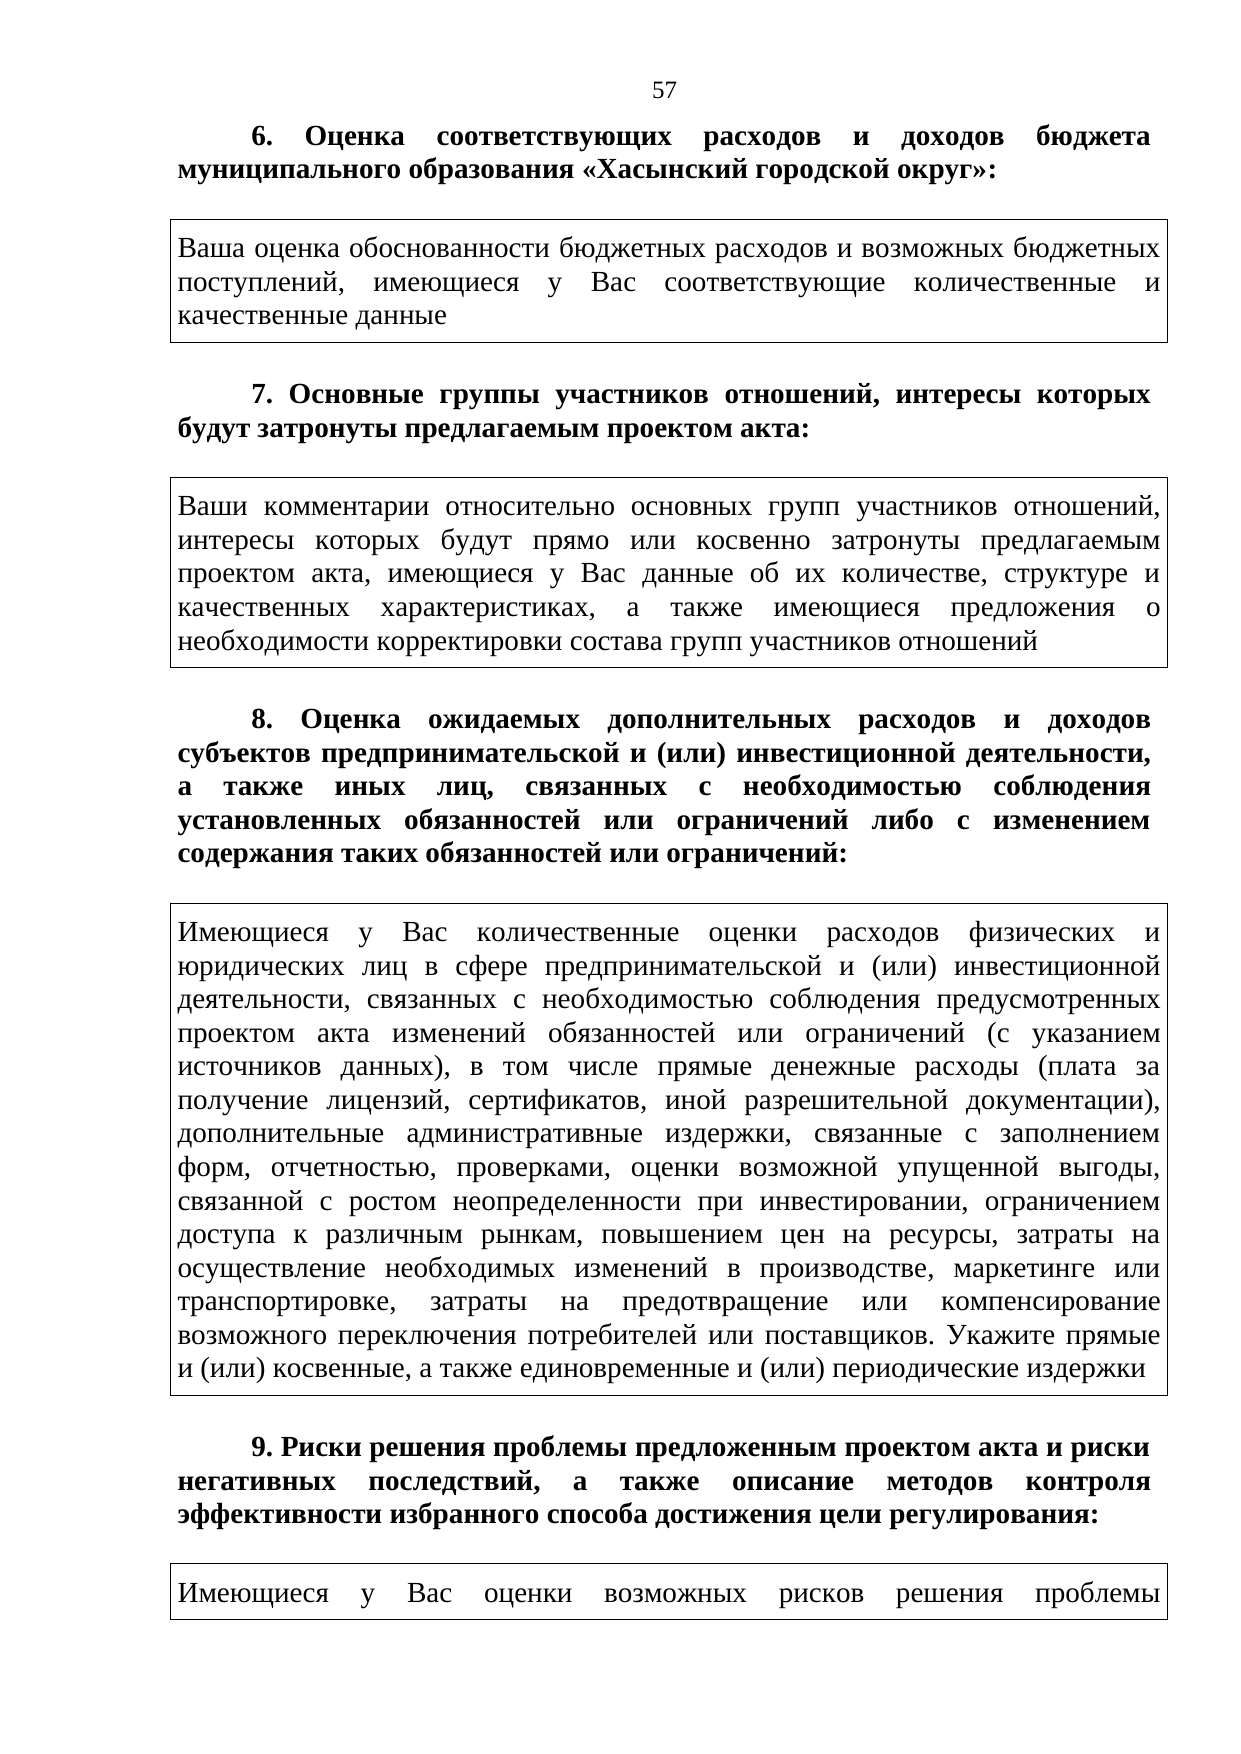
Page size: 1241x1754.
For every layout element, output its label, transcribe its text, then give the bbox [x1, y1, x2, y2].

text 7. Основные группы участников отношений, интересы которых будут затронуты предлагаемым проектом акта: [177, 376, 1152, 443]
table_header Ваша оценка обоснованности бюджетных расходов и возможных бюджетных поступлений, имеющиеся у Вас соответствующие количественные и качественные данные [171, 220, 1167, 342]
text 8. Оценка ожидаемых дополнительных расходов и доходов субъектов предпринимательской и (или) инвестиционной деятельности, а также иных лиц, связанных с необходимостью соблюдения установленных обязанностей или ограничений либо с изменением содержания таких обязанностей или ограничений: [177, 701, 1152, 869]
table_header Имеющиеся у Вас количественные оценки расходов физических и юридических лиц в сфере предпринимательской и (или) инвестиционной деятельности, связанных с необходимостью соблюдения предусмотренных проектом акта изменений обязанностей или ограничений (с указанием источников данных), в том числе прямые денежные расходы (плата за получение лицензий, сертификатов, иной разрешительной документации), дополнительные административные издержки, связанные с заполнением форм, отчетностью, проверками, оценки возможной упущенной выгоды, связанной с ростом неопределенности при инвестировании, ограничением доступа к различным рынкам, повышением цен на ресурсы, затраты на осуществление необходимых изменений в производстве, маркетинге или транспортировке, затраты на предотвращение или компенсирование возможного переключения потребителей или поставщиков. Укажите прямые и (или) косвенные, а также единовременные и (или) периодические издержки [171, 904, 1167, 1394]
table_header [171, 1564, 1167, 1619]
table_header Ваши комментарии относительно основных групп участников отношений, интересы которых будут прямо или косвенно затронуты предлагаемым проектом акта, имеющиеся у Вас данные об их количестве, структуре и качественных характеристиках, а также имеющиеся предложения о необходимости корректировки состава групп участников отношений [171, 478, 1167, 667]
text 9. Риски решения проблемы предложенным проектом акта и риски негативных последствий, а также описание методов контроля эффективности избранного способа достижения цели регулирования: [177, 1429, 1152, 1530]
text 6. Оценка соответствующих расходов и доходов бюджета муниципального образования «Хасынский городской округ»: [177, 118, 1152, 185]
